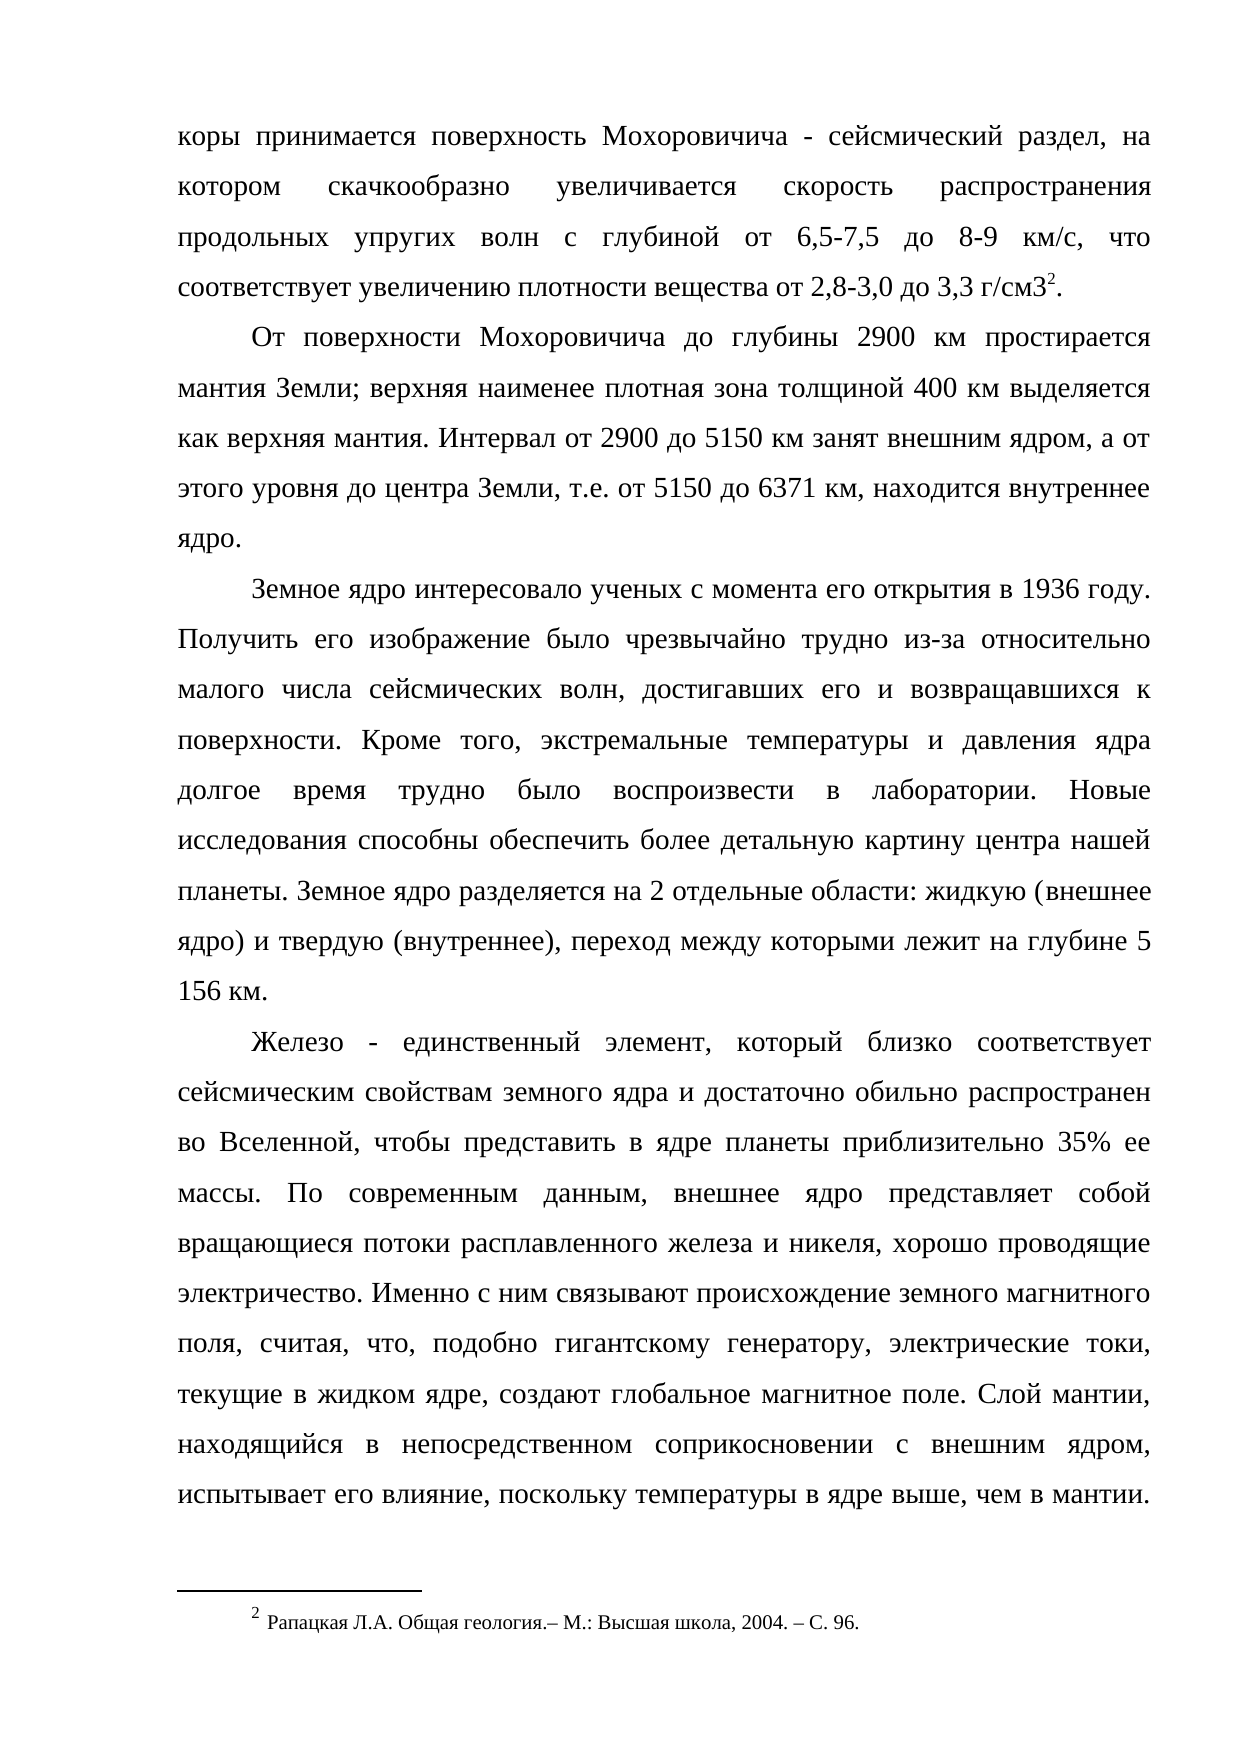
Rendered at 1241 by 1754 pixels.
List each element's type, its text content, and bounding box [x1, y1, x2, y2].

text От поверхности Мохоровичича до глубины простирается мантия Земли; верхняя наименее плотная зона толщиной выделяется как верхняя мантия. Интервал от 2900 до занят внешним ядром, а от этого уровня до центра Земли, т.е. от 5150 до , находится внутреннее ядро. [177, 319, 1152, 554]
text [177, 118, 1152, 303]
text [177, 1024, 1152, 1510]
text Земное ядро интересовало ученых с момента его открытия в 1936 году. Получить его изображение было чрезвычайно трудно из-за относительно малого числа сейсмических волн, достигавших его и возвращавшихся к поверхности. Кроме того, экстремальные температуры и давления ядра долгое время трудно было воспроизвести в лаборатории. Новые исследования способны обеспечить более детальную картину центра нашей планеты. Земное ядро разделяется на 2 отдельные области: жидкую (внешнее ядро) и твердую (внутреннее), переход между которыми лежит на глубине . [177, 571, 1152, 1007]
